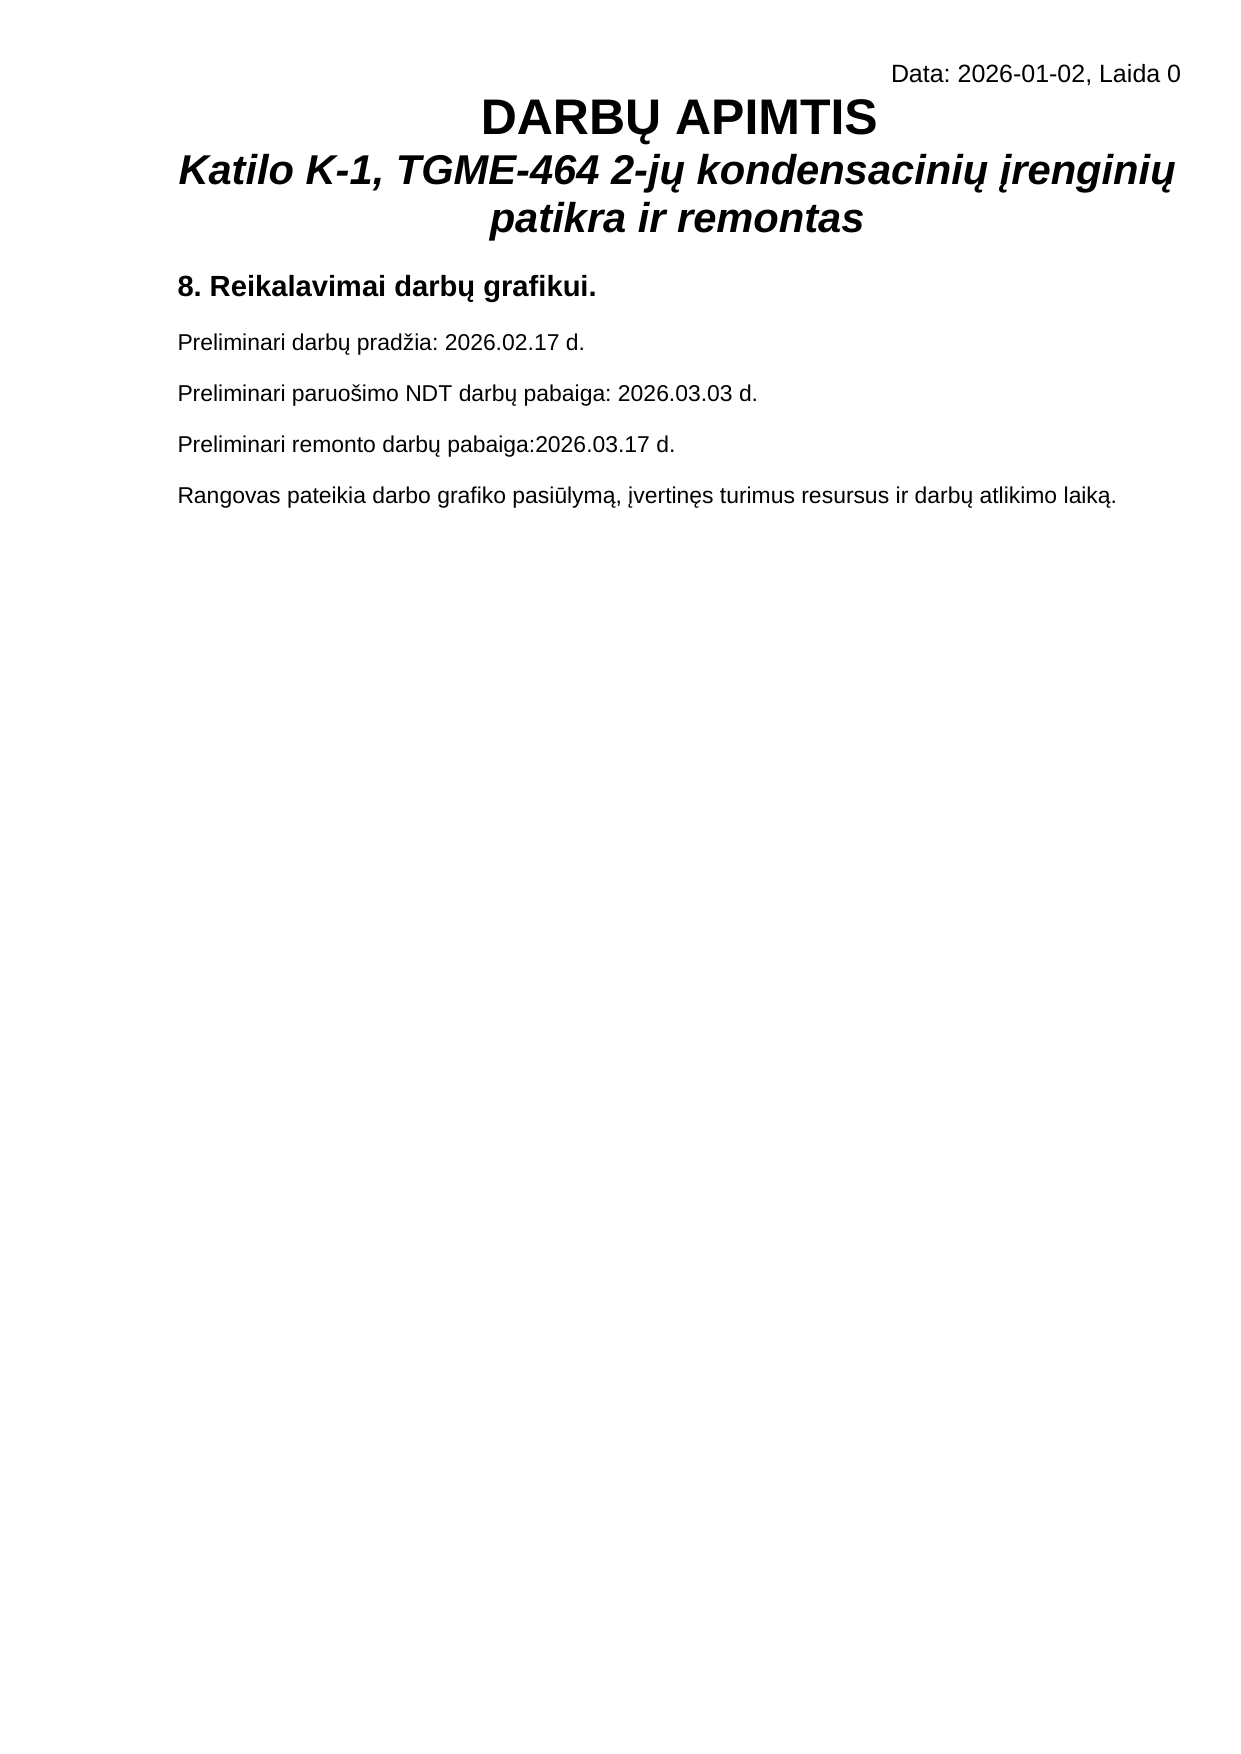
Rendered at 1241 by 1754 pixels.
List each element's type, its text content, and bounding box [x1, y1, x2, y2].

text Preliminari darbų pradžia: 2026.02.17 d. [177, 328, 1181, 355]
text Preliminari paruošimo NDT darbų pabaiga: 2026.03.03 d. [177, 379, 1181, 406]
text 8. Reikalavimai darbų grafikui. [177, 269, 1181, 303]
text Rangovas pateikia darbo grafiko pasiūlymą, įvertinęs turimus resursus ir darbų atlikimo laiką. [177, 482, 1181, 508]
text Preliminari remonto darbų pabaiga:2026.03.17 d. [177, 431, 1181, 457]
